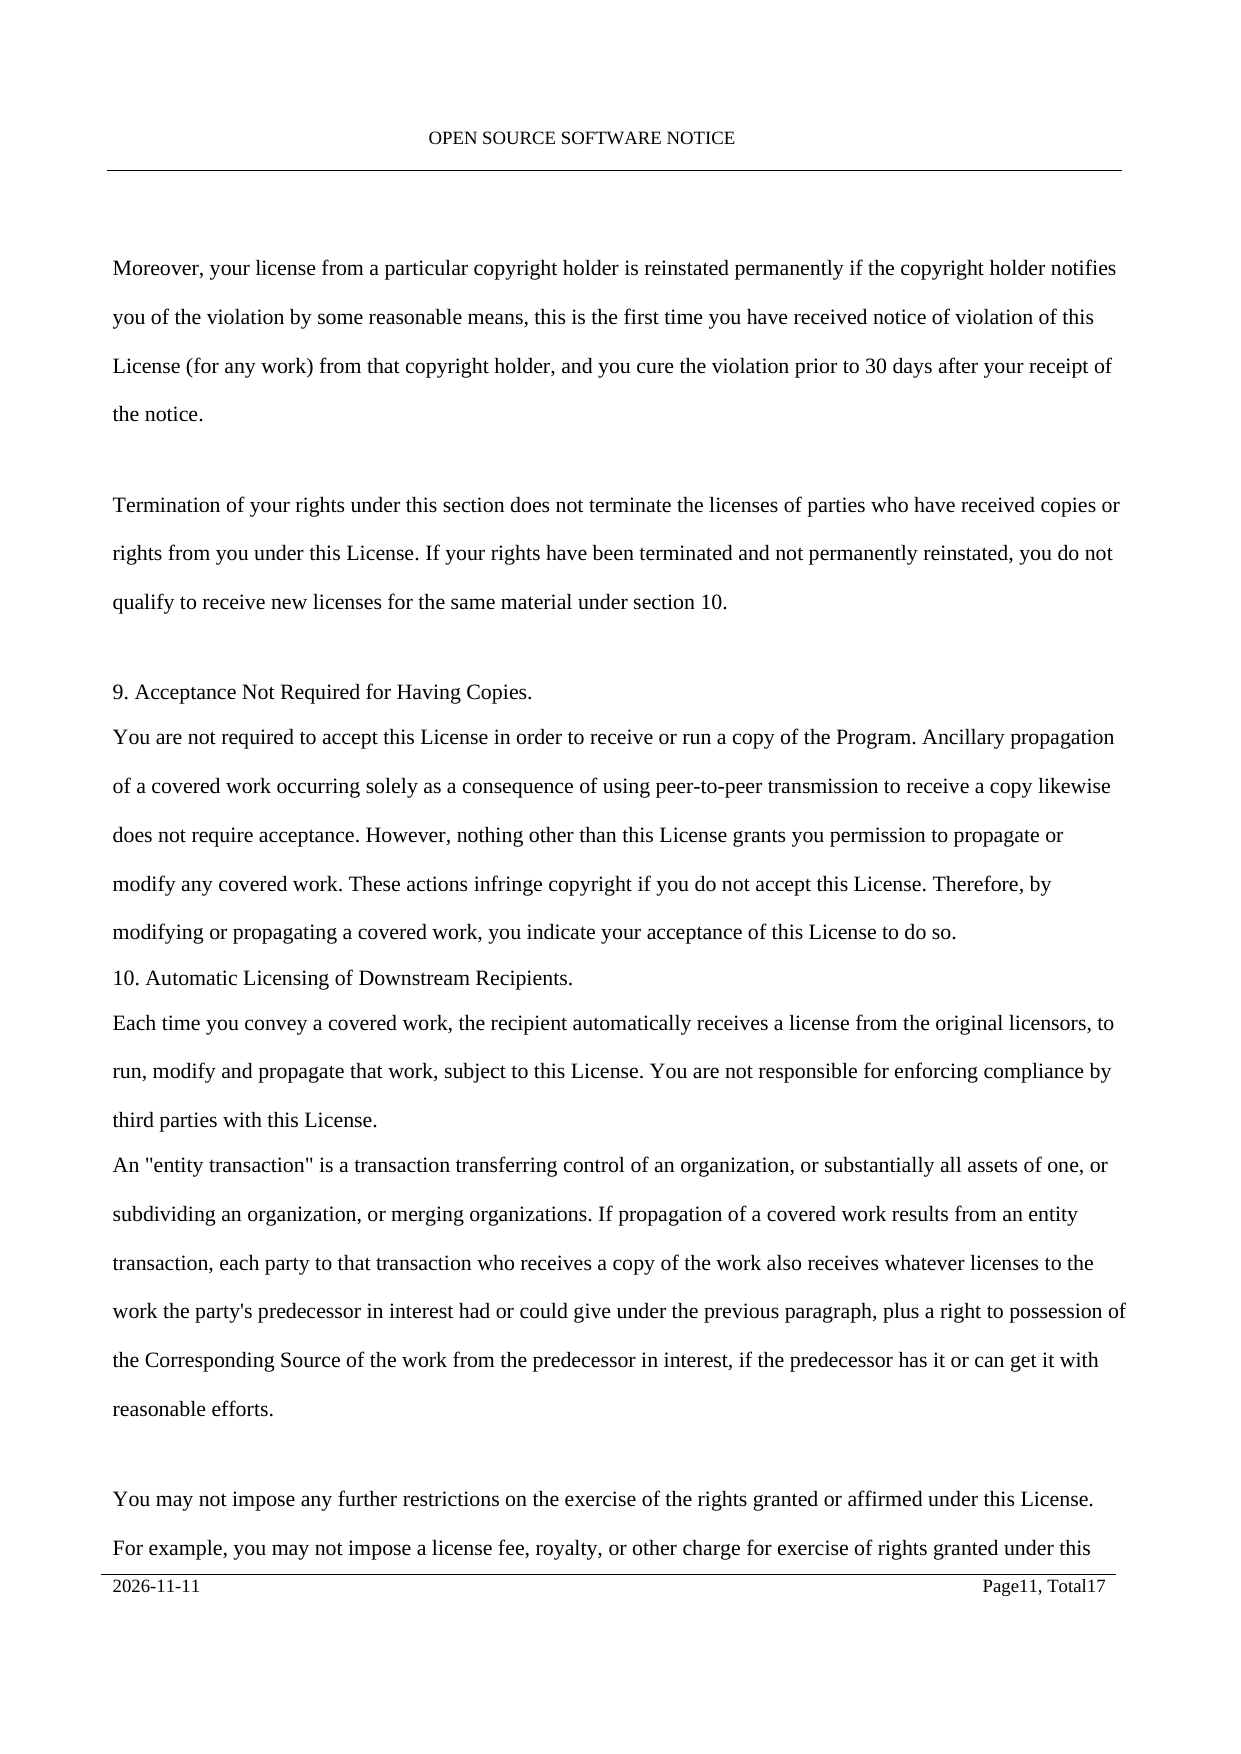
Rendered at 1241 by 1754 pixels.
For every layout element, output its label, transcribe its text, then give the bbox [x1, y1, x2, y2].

text Each time you convey a covered work, the recipient automatically receives a license from the original licensors, to run, modify and propagate that work, subject to this License. You are not responsible for enforcing compliance by third parties with this License. [112, 1006, 1128, 1136]
text 9. Acceptance Not Required for Having Copies. [112, 676, 1128, 708]
text Moreover, your license from a particular copyright holder is reinstated permanently if the copyright holder notifies you of the violation by some reasonable means, this is the first time you have received notice of violation of this License (for any work) from that copyright holder, and you cure the violation prior to 30 days after your receipt of the notice. [112, 251, 1128, 430]
text You are not required to accept this License in order to receive or run a copy of the Program. Ancillary propagation of a covered work occurring solely as a consequence of using peer-to-peer transmission to receive a copy likewise does not require acceptance. However, nothing other than this License grants you permission to propagate or modify any covered work. These actions infringe copyright if you do not accept this License. Therefore, by modifying or propagating a covered work, you indicate your acceptance of this License to do so. [112, 721, 1128, 948]
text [112, 1482, 1128, 1564]
text Termination of your rights under this section does not terminate the licenses of parties who have received copies or rights from you under this License. If your rights have been terminated and not permanently reinstated, you do not qualify to receive new licenses for the same material under section 10. [112, 488, 1128, 618]
text An "entity transaction" is a transaction transferring control of an organization, or substantially all assets of one, or subdividing an organization, or merging organizations. If propagation of a covered work results from an entity transaction, each party to that transaction who receives a copy of the work also receives whatever licenses to the work the party's predecessor in interest had or could give under the previous paragraph, plus a right to possession of the Corresponding Source of the work from the predecessor in interest, if the predecessor has it or can get it with reasonable efforts. [112, 1148, 1128, 1425]
text 10. Automatic Licensing of Downstream Recipients. [112, 961, 1128, 993]
